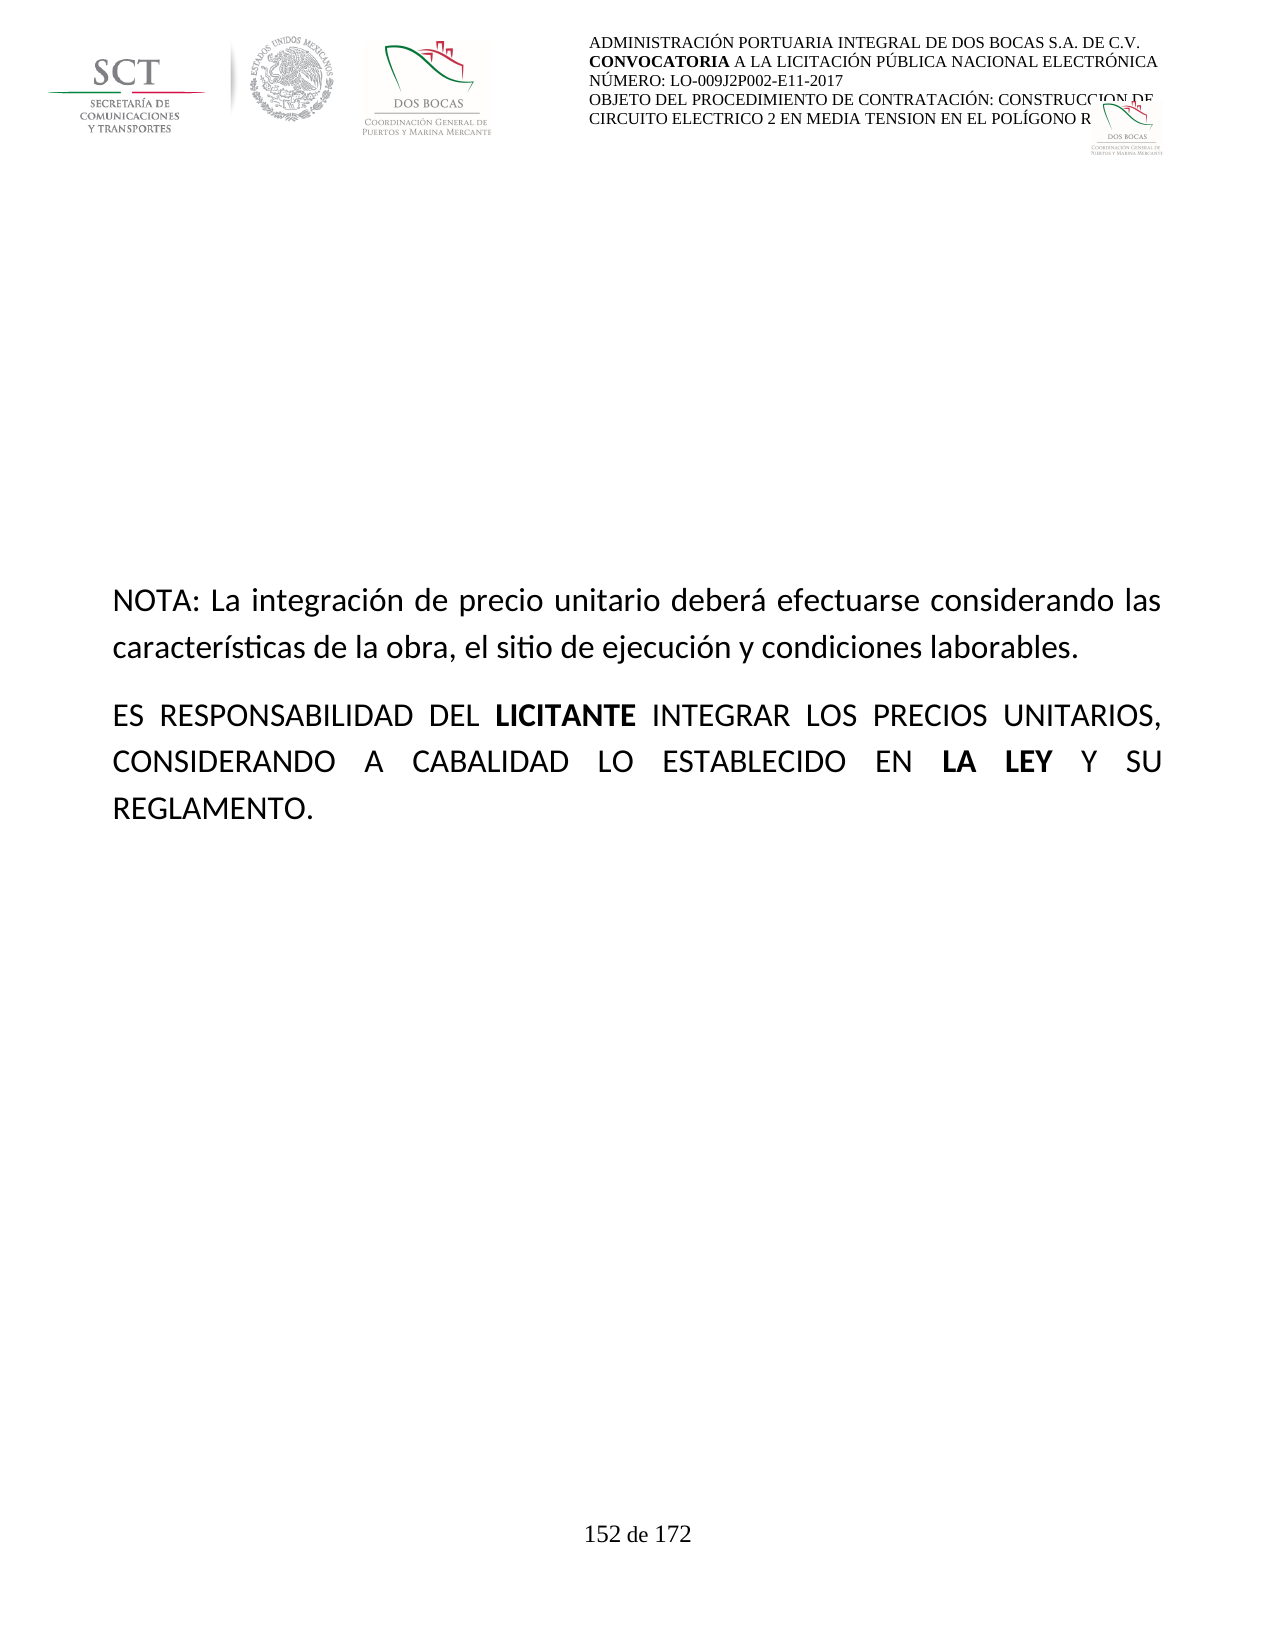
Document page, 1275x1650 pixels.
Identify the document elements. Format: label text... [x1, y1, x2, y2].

picture [362, 41, 492, 137]
text NOTA: La integración de precio unitario deberá efectuarse considerando las características de la obra, el sitio de ejecución y condiciones laborables. [112, 579, 1162, 667]
text ES RESPONSABILIDAD DEL LICITANTE INTEGRAR LOS PRECIOS UNITARIOS, CONSIDERANDO A CABALIDAD LO ESTABLECIDO EN LA LEY Y SU REGLAMENTO. [112, 694, 1162, 828]
picture [1090, 101, 1163, 155]
picture [32, 21, 342, 137]
